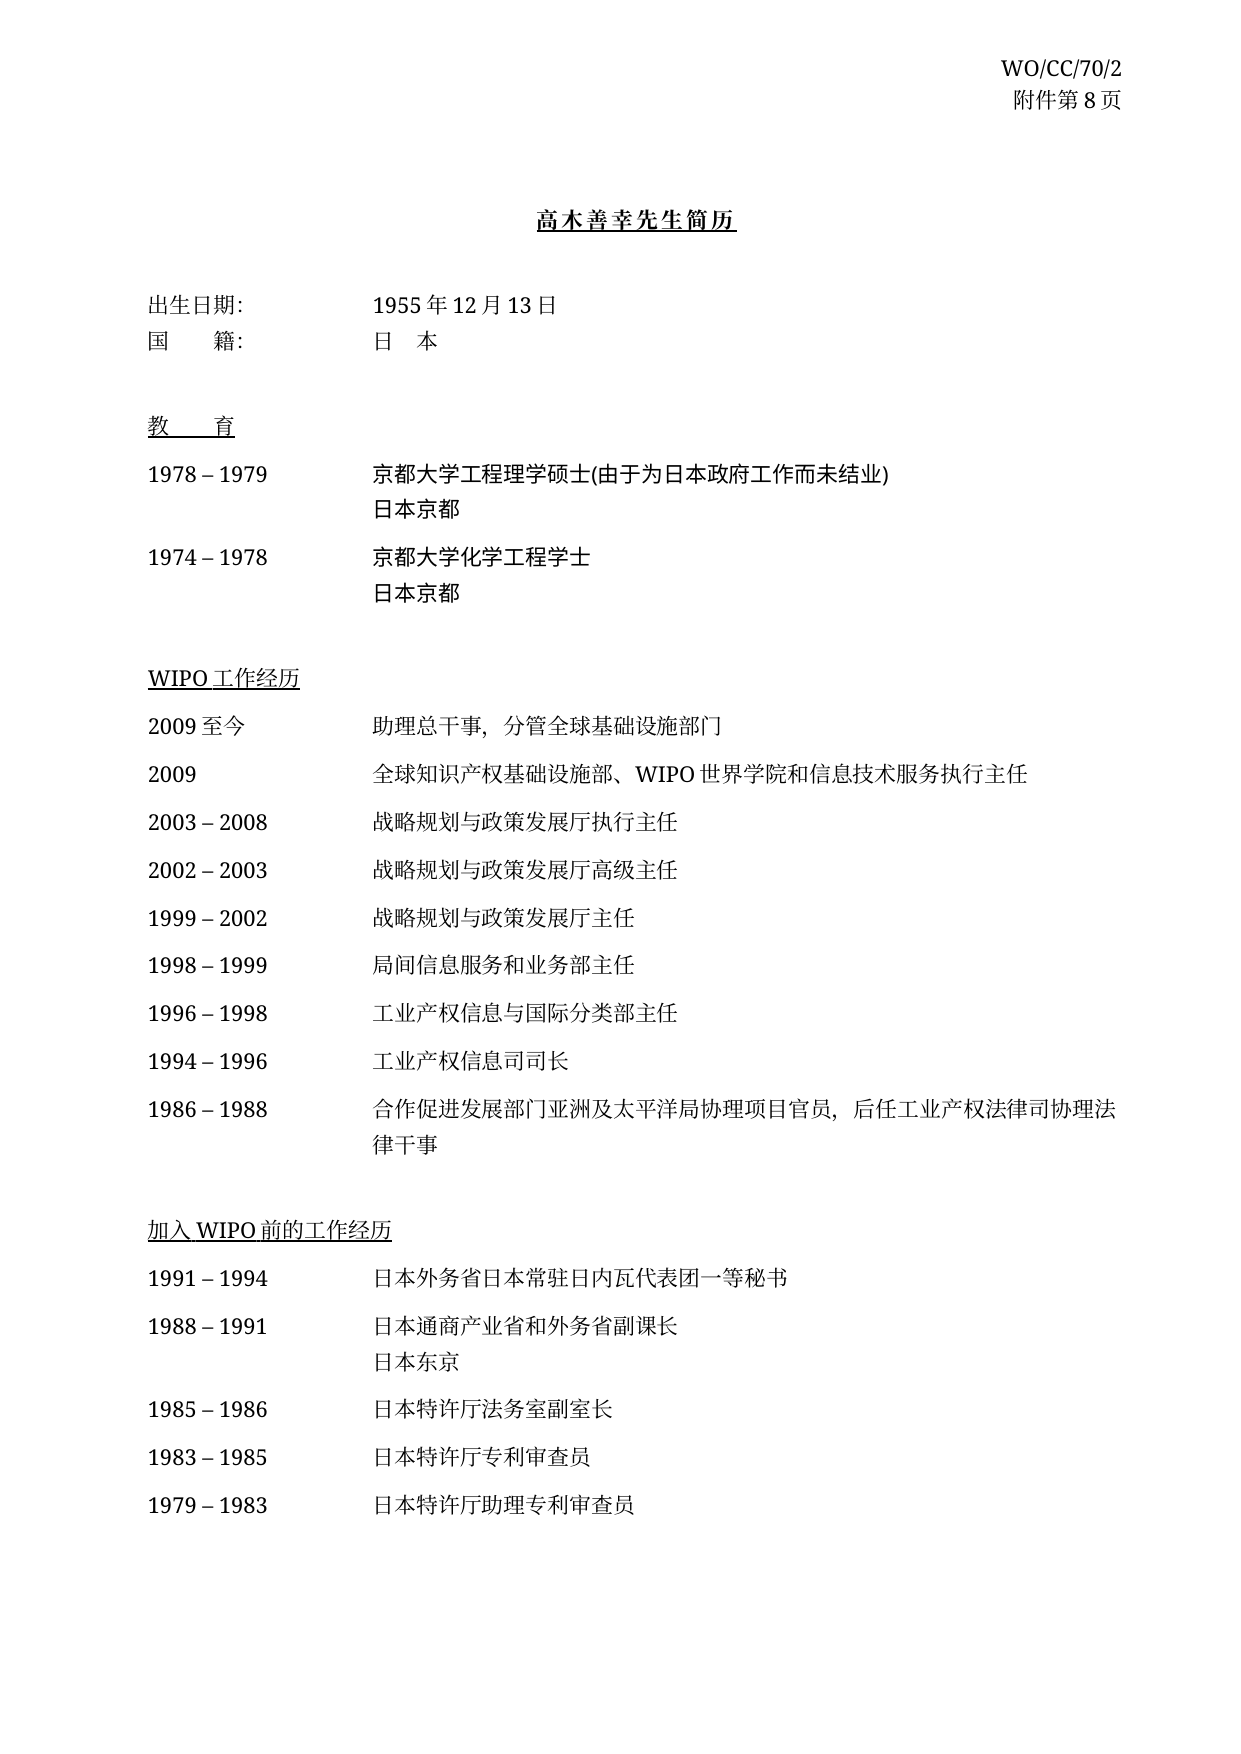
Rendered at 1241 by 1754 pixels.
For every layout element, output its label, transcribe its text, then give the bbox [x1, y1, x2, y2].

text WIPO工作经历 [148, 657, 1122, 693]
text 1996 – 1998 工业产权信息与国际分类部主任 [148, 993, 1122, 1028]
text 1974 – 1978 京都大学化学工程学士 日本京都 [148, 537, 1122, 607]
text 1979 – 1983 日本特许厅助理专利审查员 [148, 1484, 1122, 1520]
text 2009 全球知识产权基础设施部、WIPO世界学院和信息技术服务执行主任 [148, 753, 1122, 789]
text 1999 – 2002 战略规划与政策发展厅主任 [148, 897, 1122, 932]
text 1985 – 1986 日本特许厅法务室副室长 [148, 1389, 1122, 1424]
text 出生日期： 1955年12月13日 [148, 284, 1122, 320]
text 1998 – 1999 局间信息服务和业务部主任 [148, 945, 1122, 980]
text 2003 – 2008 战略规划与政策发展厅执行主任 [148, 801, 1122, 837]
text 加入WIPO前的工作经历 [148, 1209, 1122, 1245]
text 教 育 [148, 405, 1122, 441]
text 1986 – 1988 合作促进发展部门亚洲及太平洋局协理项目官员，后任工业产权法律司协理法律干事 [148, 1089, 1122, 1159]
text 1978 – 1979 京都大学工程理学硕士(由于为日本政府工作而未结业) 日本京都 [148, 453, 1122, 524]
text 2009至今 助理总干事，分管全球基础设施部门 [148, 705, 1122, 741]
text 1994 – 1996 工业产权信息司司长 [148, 1041, 1122, 1076]
text 国 籍： 日 本 [148, 320, 1122, 355]
text 1991 – 1994 日本外务省日本常驻日内瓦代表团一等秘书 [148, 1257, 1122, 1293]
text 1983 – 1985 日本特许厅专利审查员 [148, 1437, 1122, 1472]
text 高木善幸先生简历 [148, 199, 1122, 234]
text 1988 – 1991 日本通商产业省和外务省副课长 日本东京 [148, 1305, 1122, 1376]
text 2002 – 2003 战略规划与政策发展厅高级主任 [148, 849, 1122, 884]
